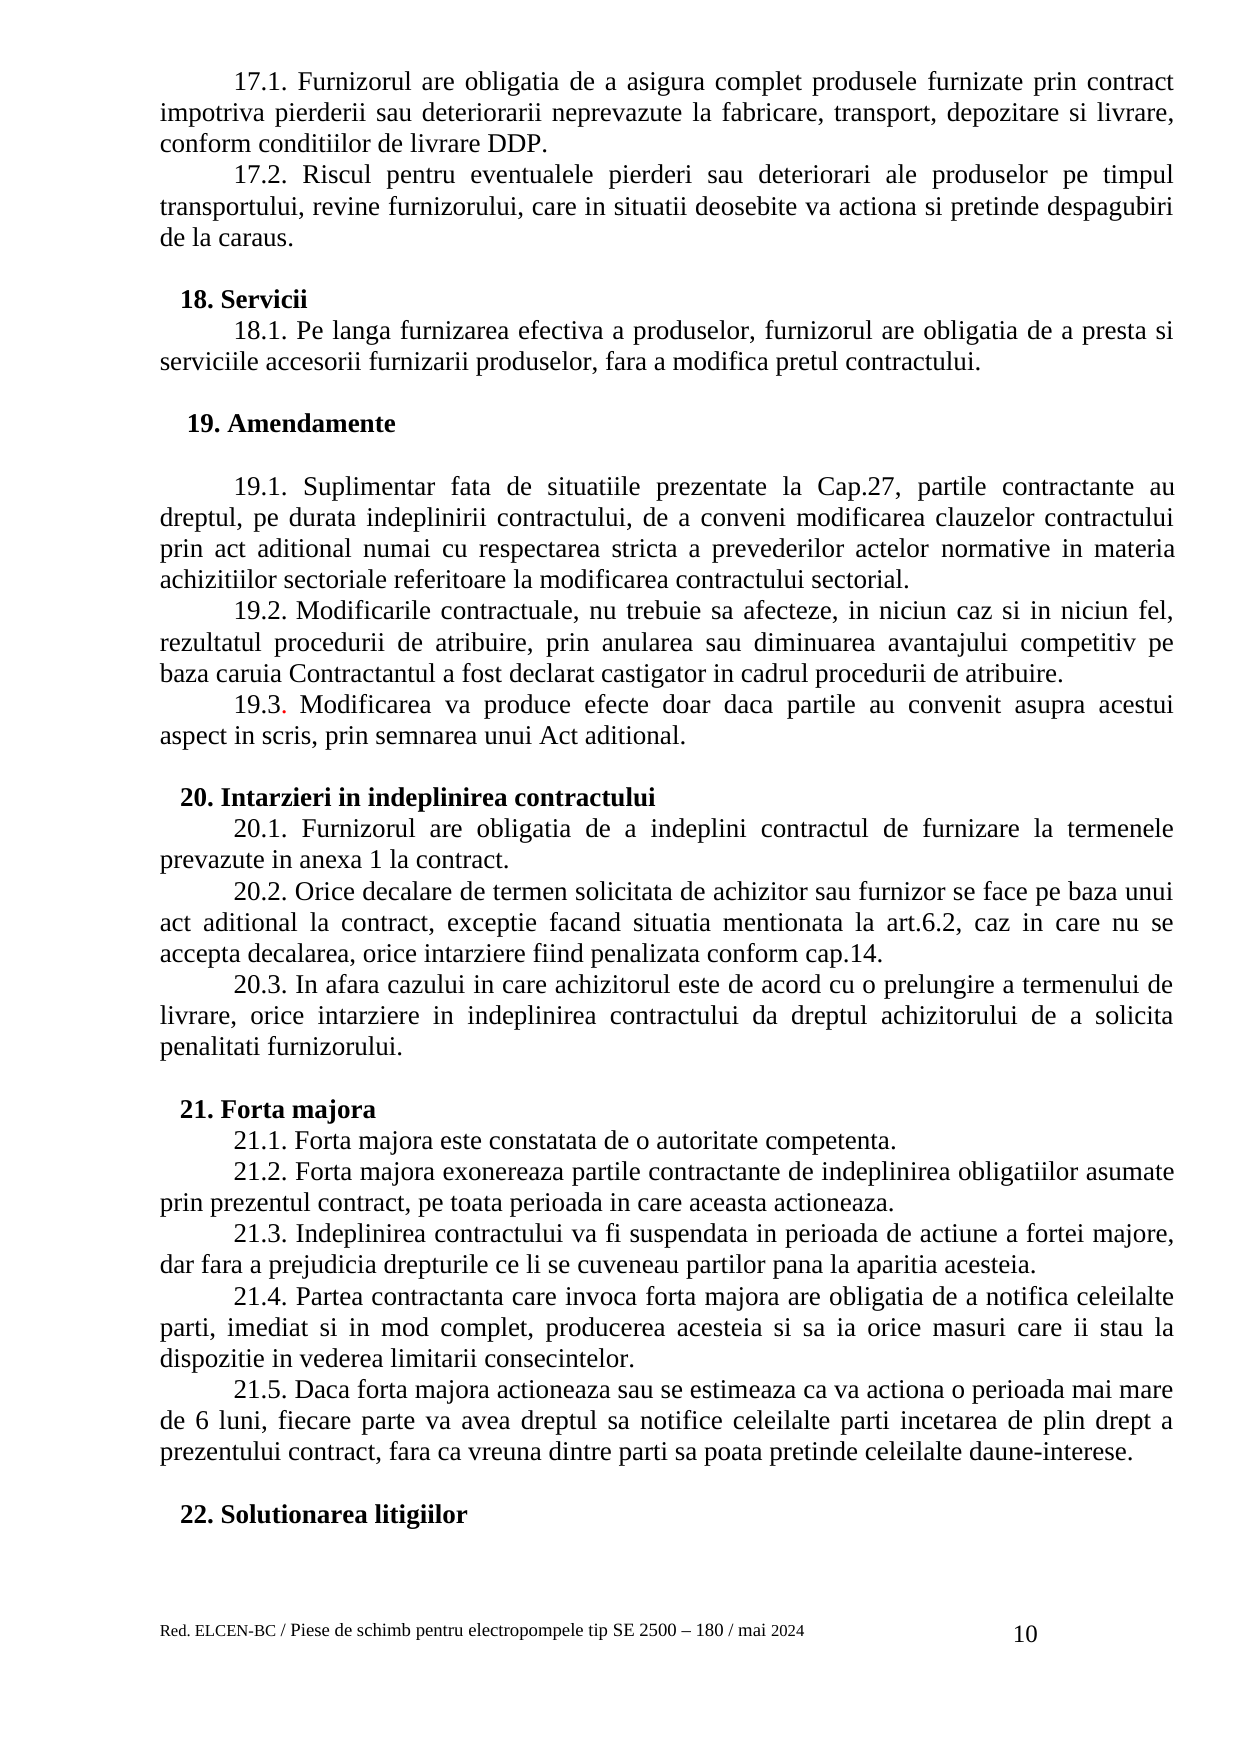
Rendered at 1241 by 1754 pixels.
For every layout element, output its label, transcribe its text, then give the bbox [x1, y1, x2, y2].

text 17.1. Furnizorul are obligatia de a asigura complet produsele furnizate prin contract impotriva pierderii sau deteriorarii neprevazute la fabricare, transport, depozitare si livrare, conform conditiilor de livrare DDP. [159, 65, 1175, 158]
text 17.2. Riscul pentru eventualele pierderi sau deteriorari ale produselor pe timpul transportului, revine furnizorului, care in situatii deosebite va actiona si pretinde despagubiri de la caraus. [159, 158, 1175, 252]
text 19.1. Suplimentar fata de situatiile prezentate la Cap.27, partile contractante au dreptul, pe durata indeplinirii contractului, de a conveni modificarea clauzelor contractului prin act aditional numai cu respectarea stricta a prevederilor actelor normative in materia achizitiilor sectoriale referitoare la modificarea contractului sectorial. [159, 470, 1175, 594]
text 21.3. Indeplinirea contractului va fi suspendata in perioada de actiune a fortei majore, dar fara a prejudicia drepturile ce li se cuveneau partilor pana la aparitia acesteia. [159, 1217, 1175, 1280]
text 19. Amendamente [159, 408, 1175, 439]
text 18.1. Pe langa furnizarea efectiva a produselor, furnizorul are obligatia de a presta si serviciile accesorii furnizarii produselor, fara a modifica pretul contractului. [159, 314, 1175, 376]
text 20.2. Orice decalare de termen solicitata de achizitor sau furnizor se face pe baza unui act aditional la contract, exceptie facand situatia mentionata la art.6.2, caz in care nu se accepta decalarea, orice intarziere fiind penalizata conform cap.14. [159, 875, 1175, 968]
text 20.3. In afara cazului in care achizitorul este de acord cu o prelungire a termenului de livrare, orice intarziere in indeplinirea contractului da dreptul achizitorului de a solicita penalitati furnizorului. [159, 968, 1175, 1062]
text 21.4. Partea contractanta care invoca forta majora are obligatia de a notifica celeilalte parti, imediat si in mod complet, producerea acesteia si sa ia orice masuri care ii stau la dispozitie in vederea limitarii consecintelor. [159, 1280, 1175, 1373]
text 18. Servicii [159, 283, 1175, 314]
list 19.3. Modificarea va produce efecte doar daca partile au convenit asupra acestui aspect in scris, prin semnarea unui Act aditional. [159, 688, 1175, 750]
text 21.1. Forta majora este constatata de o autoritate competenta. [159, 1124, 1175, 1155]
text 20.1. Furnizorul are obligatia de a indeplini contractul de furnizare la termenele prevazute in anexa 1 la contract. [159, 812, 1175, 875]
text 21.2. Forta majora exonereaza partile contractante de indeplinirea obligatiilor asumate prin prezentul contract, pe toata perioada in care aceasta actioneaza. [159, 1155, 1175, 1217]
text 20. Intarzieri in indeplinirea contractului [159, 781, 1175, 812]
text 21. Forta majora [159, 1093, 1175, 1124]
text 22. Solutionarea litigiilor [159, 1498, 1175, 1529]
text 19.2. Modificarile contractuale, nu trebuie sa afecteze, in niciun caz si in niciun fel, rezultatul procedurii de atribuire, prin anularea sau diminuarea avantajului competitiv pe baza caruia Contractantul a fost declarat castigator in cadrul procedurii de atribuire. [159, 594, 1175, 688]
text 21.5. Daca forta majora actioneaza sau se estimeaza ca va actiona o perioada mai mare de 6 luni, fiecare parte va avea dreptul sa notifice celeilalte parti incetarea de plin drept a prezentului contract, fara ca vreuna dintre parti sa poata pretinde celeilalte daune-interese. [159, 1373, 1175, 1467]
